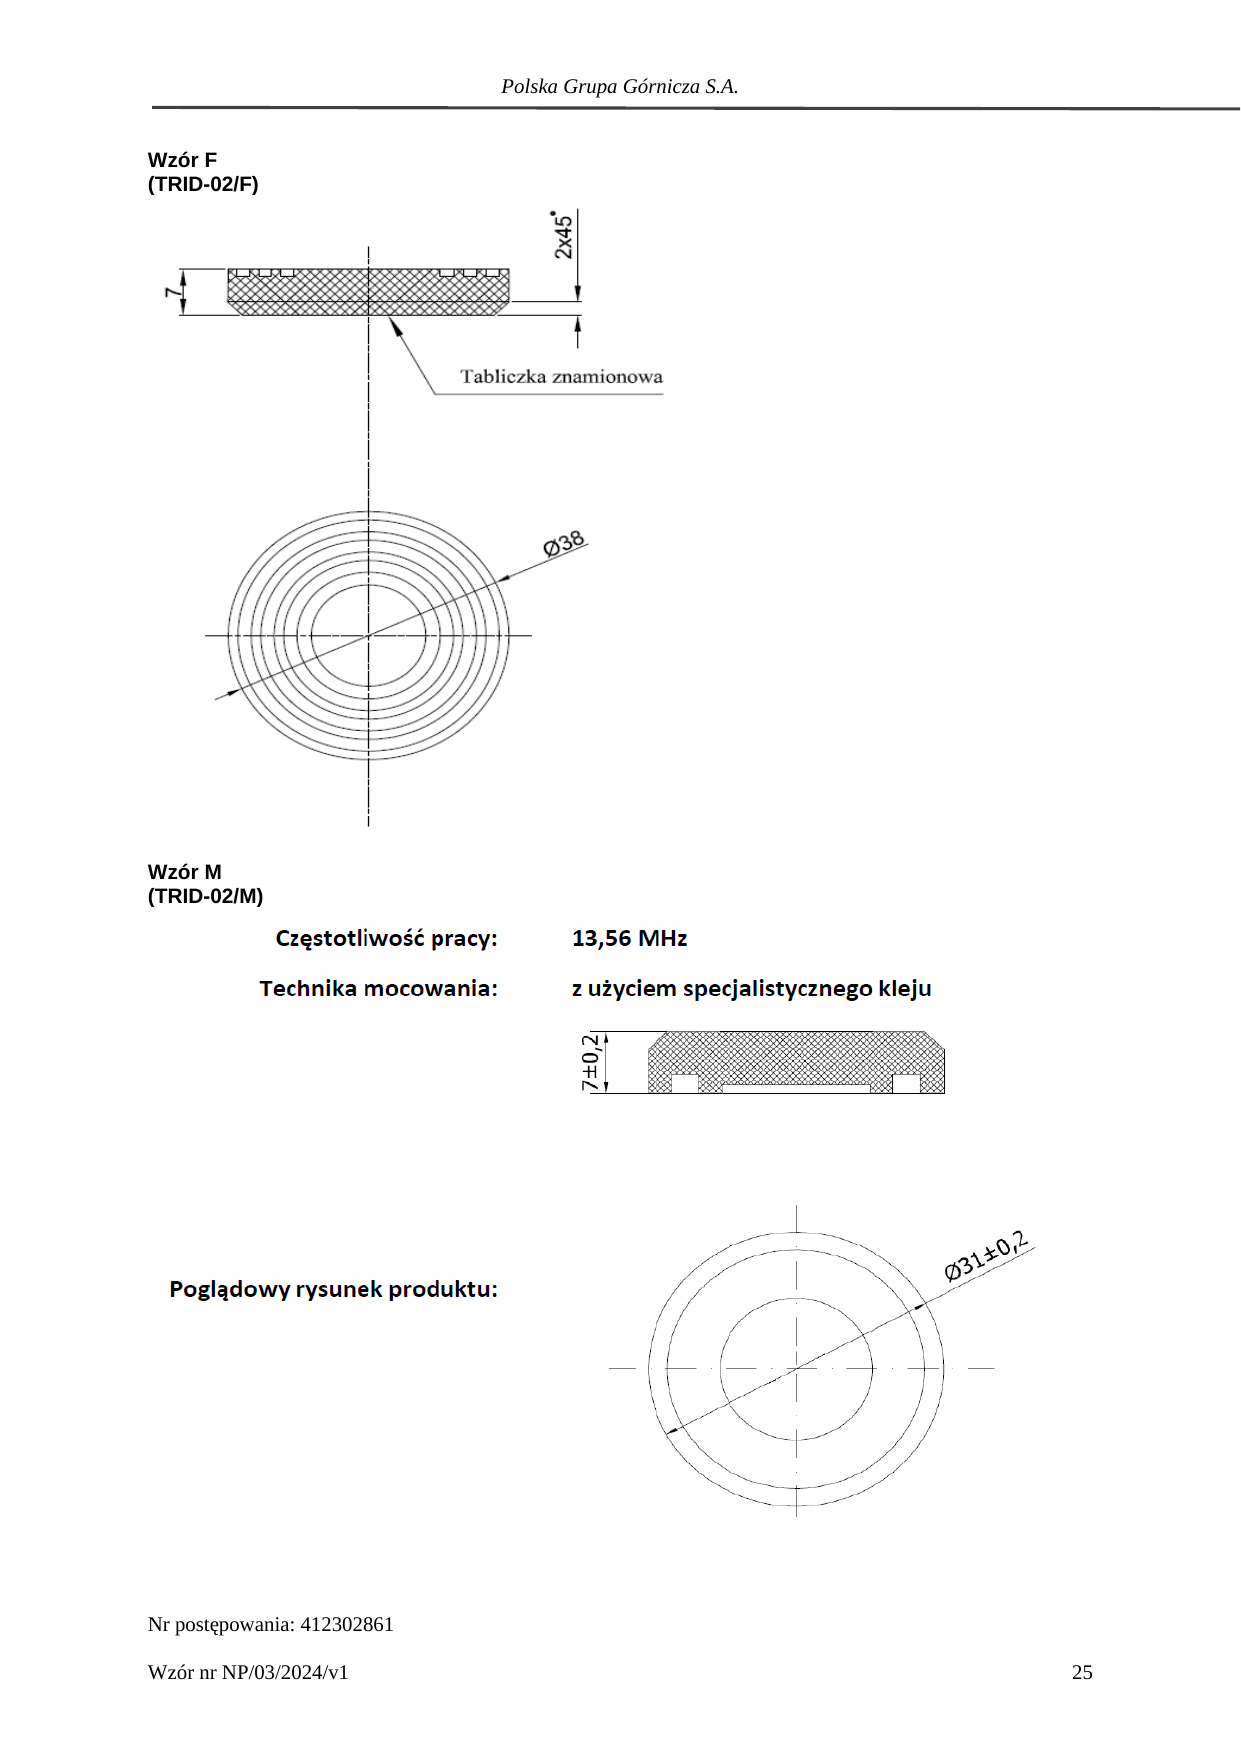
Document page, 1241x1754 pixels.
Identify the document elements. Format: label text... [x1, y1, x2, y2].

picture [147, 907, 1093, 1571]
text (TRID-02/F) [148, 172, 1093, 196]
text Wzór F [148, 148, 1093, 172]
picture [147, 195, 677, 836]
text Wzór M [148, 860, 1093, 884]
text (TRID-02/M) [148, 884, 1093, 907]
